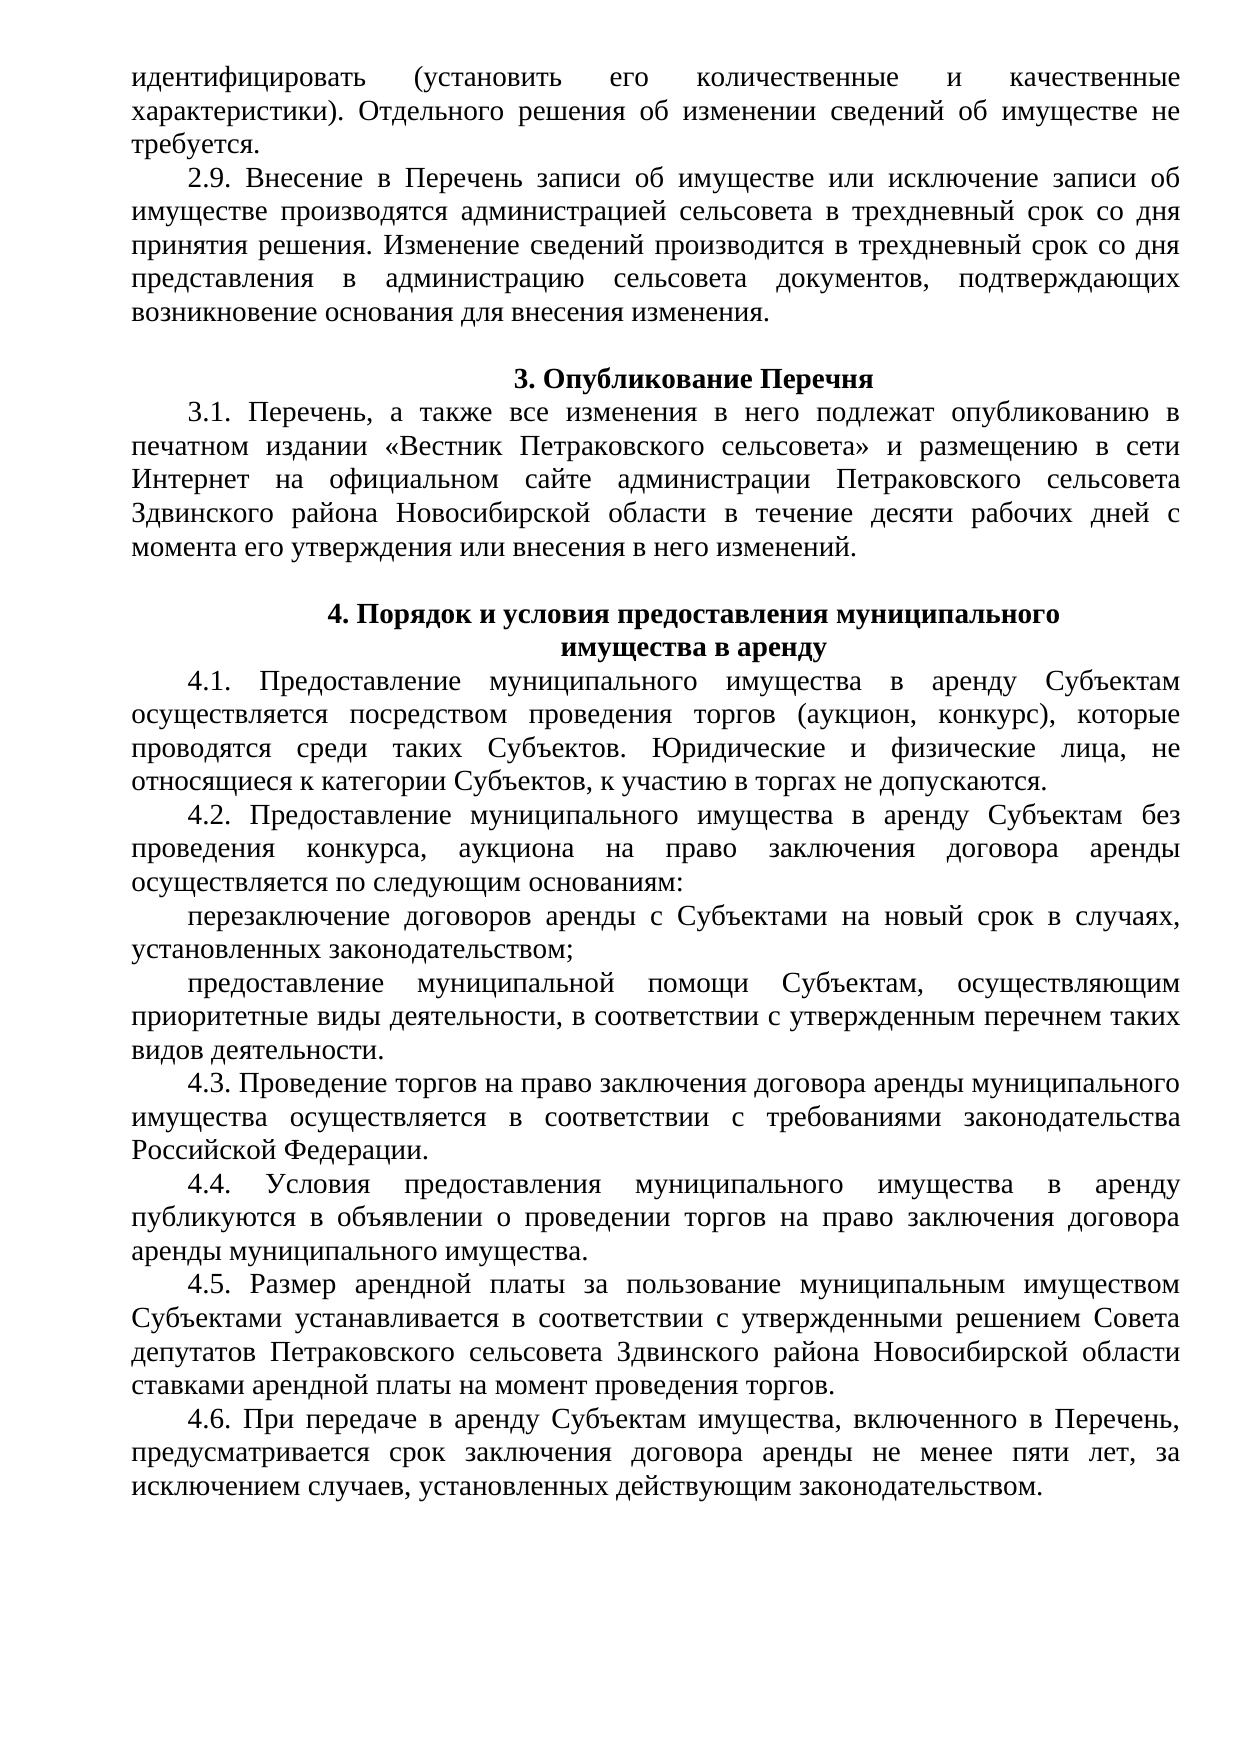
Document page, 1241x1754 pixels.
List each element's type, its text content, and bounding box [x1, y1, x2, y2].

text имущества в аренду [131, 629, 1181, 663]
text предоставление муниципальной помощи Субъектам, осуществляющим приоритетные виды деятельности, в соответствии с утвержденным перечнем таких видов деятельности. [131, 965, 1181, 1065]
text 3.1. Перечень, а также все изменения в него подлежат опубликованию в печатном издании «Вестник Петраковского сельсовета» и размещению в сети Интернет на официальном сайте администрации Петраковского сельсовета Здвинского района Новосибирской области в течение десяти рабочих дней с момента его утверждения или внесения в него изменений. [131, 394, 1181, 562]
text 4. Порядок и условия предоставления муниципального [131, 596, 1181, 629]
text 4.3. Проведение торгов на право заключения договора аренды муниципального имущества осуществляется в соответствии с требованиями законодательства Российской Федерации. [131, 1065, 1181, 1166]
text 2.9. Внесение в Перечень записи об имуществе или исключение записи об имуществе производятся администрацией сельсовета в трехдневный срок со дня принятия решения. Изменение сведений производится в трехдневный срок со дня представления в администрацию сельсовета документов, подтверждающих возникновение основания для внесения изменения. [131, 160, 1181, 327]
text перезаключение договоров аренды с Субъектами на новый срок в случаях, установленных законодательством; [131, 898, 1181, 965]
text 3. Опубликование Перечня [131, 361, 1181, 394]
text 4.4. Условия предоставления муниципального имущества в аренду публикуются в объявлении о проведении торгов на право заключения договора аренды муниципального имущества. [131, 1166, 1181, 1267]
text 4.6. При передаче в аренду Субъектам имущества, включенного в Перечень, предусматривается срок заключения договора аренды не менее пяти лет, за исключением случаев, установленных действующим законодательством. [131, 1401, 1181, 1501]
text 4.2. Предоставление муниципального имущества в аренду Субъектам без проведения конкурса, аукциона на право заключения договора аренды осуществляется по следующим основаниям: [131, 797, 1181, 898]
text 4.1. Предоставление муниципального имущества в аренду Субъектам осуществляется посредством проведения торгов (аукцион, конкурс), которые проводятся среди таких Субъектов. Юридические и физические лица, не относящиеся к категории Субъектов, к участию в торгах не допускаются. [131, 663, 1181, 797]
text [131, 59, 1181, 160]
text 4.5. Размер арендной платы за пользование муниципальным имуществом Субъектами устанавливается в соответствии с утвержденными решением Совета депутатов Петраковского сельсовета Здвинского района Новосибирской области ставками арендной платы на момент проведения торгов. [131, 1267, 1181, 1401]
